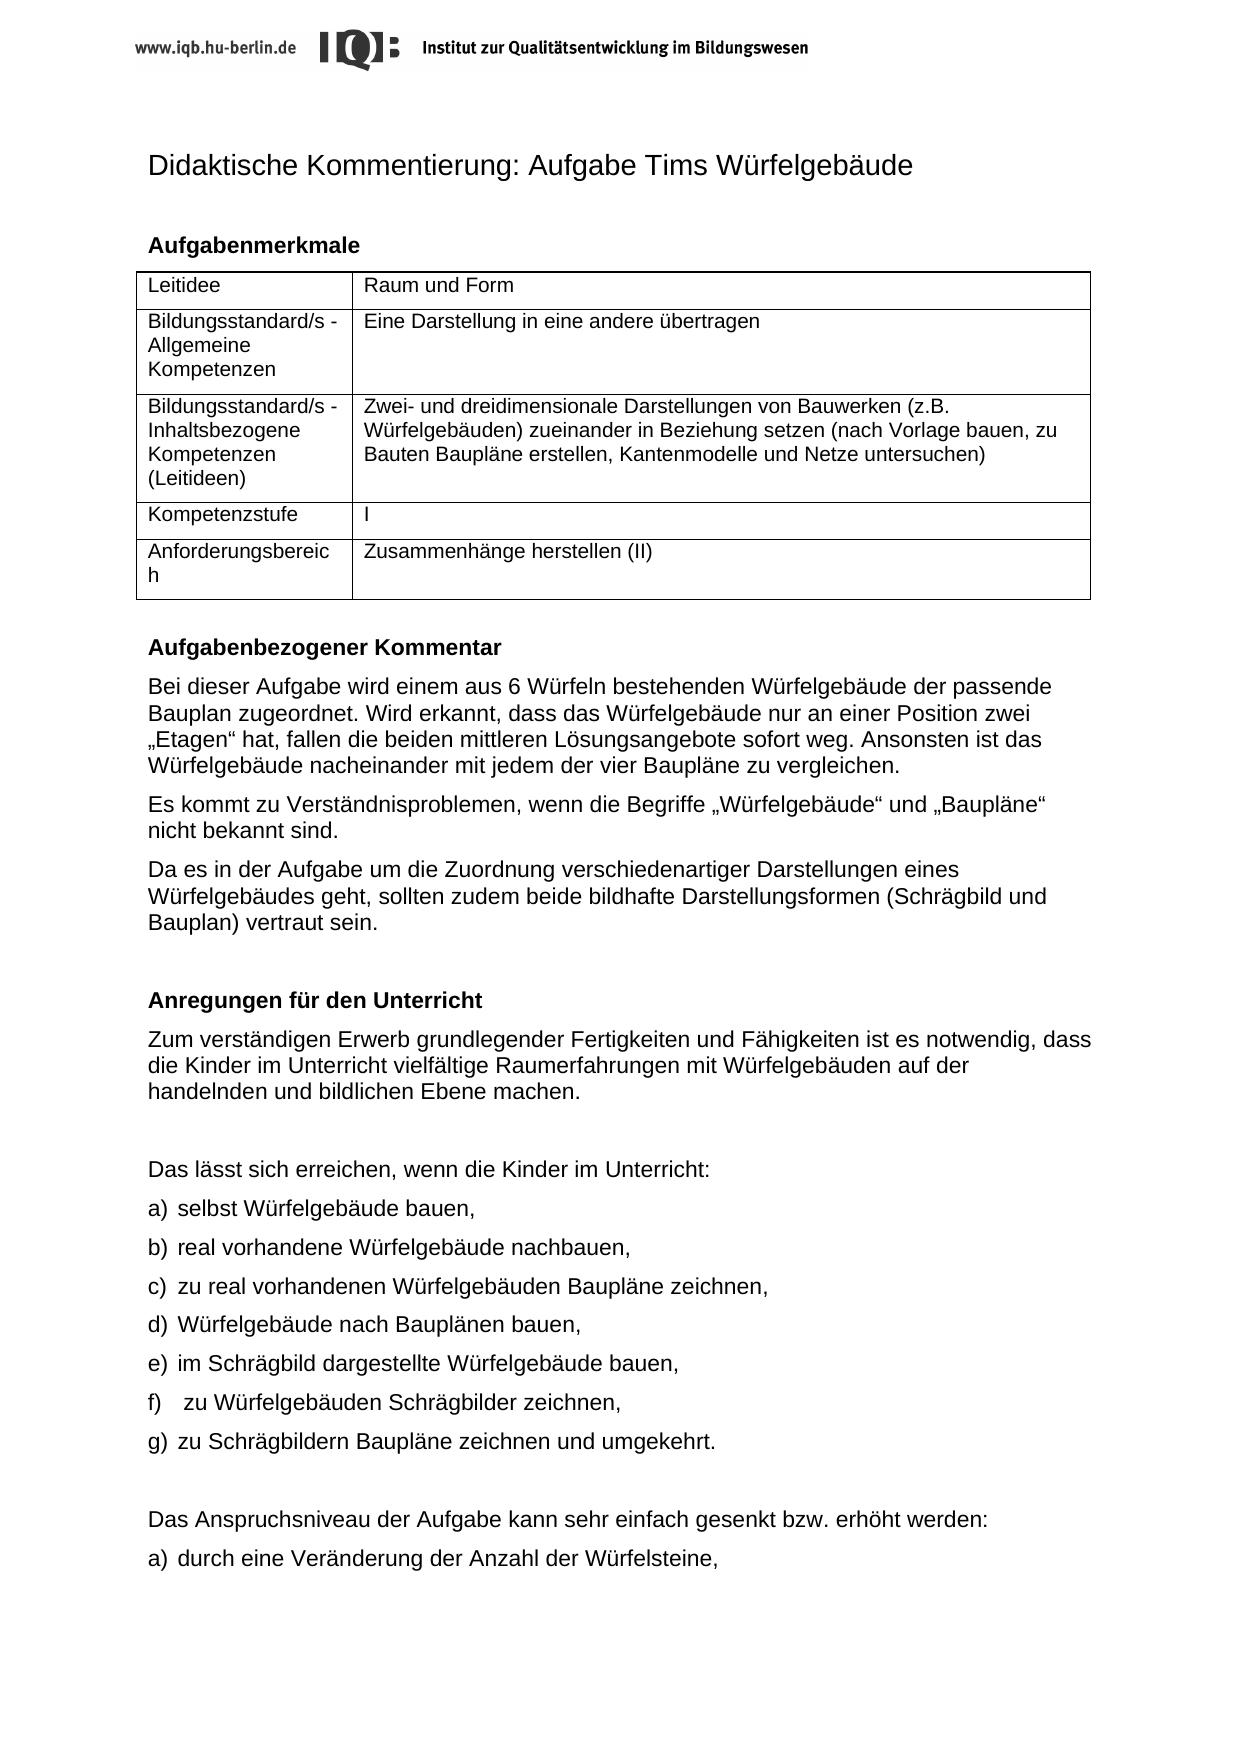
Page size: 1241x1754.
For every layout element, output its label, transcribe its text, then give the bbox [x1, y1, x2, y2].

table_header Leitidee [137, 273, 352, 309]
list zu Würfelgebäuden Schrägbilder zeichnen, [148, 1389, 1093, 1416]
table_cell Anforderungsbereich [137, 540, 352, 599]
text Das lässt sich erreichen, wenn die Kinder im Unterricht: [148, 1156, 1093, 1182]
table_cell I [353, 503, 1090, 539]
text Da es in der Aufgabe um die Zuordnung verschiedenartiger Darstellungen eines Würfelgebäudes geht, sollten zudem beide bildhafte Darstellungsformen (Schrägbild und Bauplan) vertraut sein. [148, 856, 1093, 935]
list real vorhandene Würfelgebäude nachbauen, [148, 1234, 1093, 1260]
text Zum verständigen Erwerb grundlegender Fertigkeiten und Fähigkeiten ist es notwendig, dass die Kinder im Unterricht vielfältige Raumerfahrungen mit Würfelgebäuden auf der handelnden und bildlichen Ebene machen. [148, 1026, 1093, 1105]
text Anregungen für den Unterricht [148, 987, 1093, 1013]
table_cell Kompetenzstufe [137, 503, 352, 539]
text Das Anspruchsniveau der Aufgabe kann sehr einfach gesenkt bzw. erhöht werden: [148, 1506, 1093, 1532]
text Aufgabenmerkmale [148, 232, 1093, 259]
table_cell Zwei- und dreidimensionale Darstellungen von Bauwerken (z.B. Würfelgebäuden) zueinander in Beziehung setzen (nach Vorlage bauen, zu Bauten Baupläne erstellen, Kantenmodelle und Netze untersuchen) [353, 395, 1090, 502]
list zu Schrägbildern Baupläne zeichnen und umgekehrt. [148, 1428, 1093, 1454]
text Aufgabenbezogener Kommentar [148, 634, 1093, 661]
list selbst Würfelgebäude bauen, [148, 1195, 1093, 1221]
list im Schrägbild dargestellte Würfelgebäude bauen, [148, 1350, 1093, 1377]
text Es kommt zu Verständnisproblemen, wenn die Begriffe „Würfelgebäude“ und „Baupläne“ nicht bekannt sind. [148, 791, 1093, 844]
table_header Raum und Form [353, 273, 1090, 309]
text Bei dieser Aufgabe wird einem aus 6 Würfeln bestehenden Würfelgebäude der passende Bauplan zugeordnet. Wird erkannt, dass das Würfelgebäude nur an einer Position zwei „Etagen“ hat, fallen die beiden mittleren Lösungsangebote sofort weg. Ansonsten ist das Würfelgebäude nacheinander mit jedem der vier Baupläne zu vergleichen. [148, 673, 1093, 779]
list durch eine Veränderung der Anzahl der Würfelsteine, [148, 1544, 1093, 1571]
table_cell Bildungsstandard/s - Inhaltsbezogene Kompetenzen (Leitideen) [137, 395, 352, 502]
list zu real vorhandenen Würfelgebäuden Baupläne zeichnen, [148, 1273, 1093, 1299]
table_cell Zusammenhänge herstellen (II) [353, 540, 1090, 599]
list Würfelgebäude nach Bauplänen bauen, [148, 1311, 1093, 1338]
table_cell Bildungsstandard/s - Allgemeine Kompetenzen [137, 310, 352, 393]
table_cell Eine Darstellung in eine andere übertragen [353, 310, 1090, 393]
text Didaktische Kommentierung: Aufgabe Tims Würfelgebäude [148, 148, 1093, 181]
